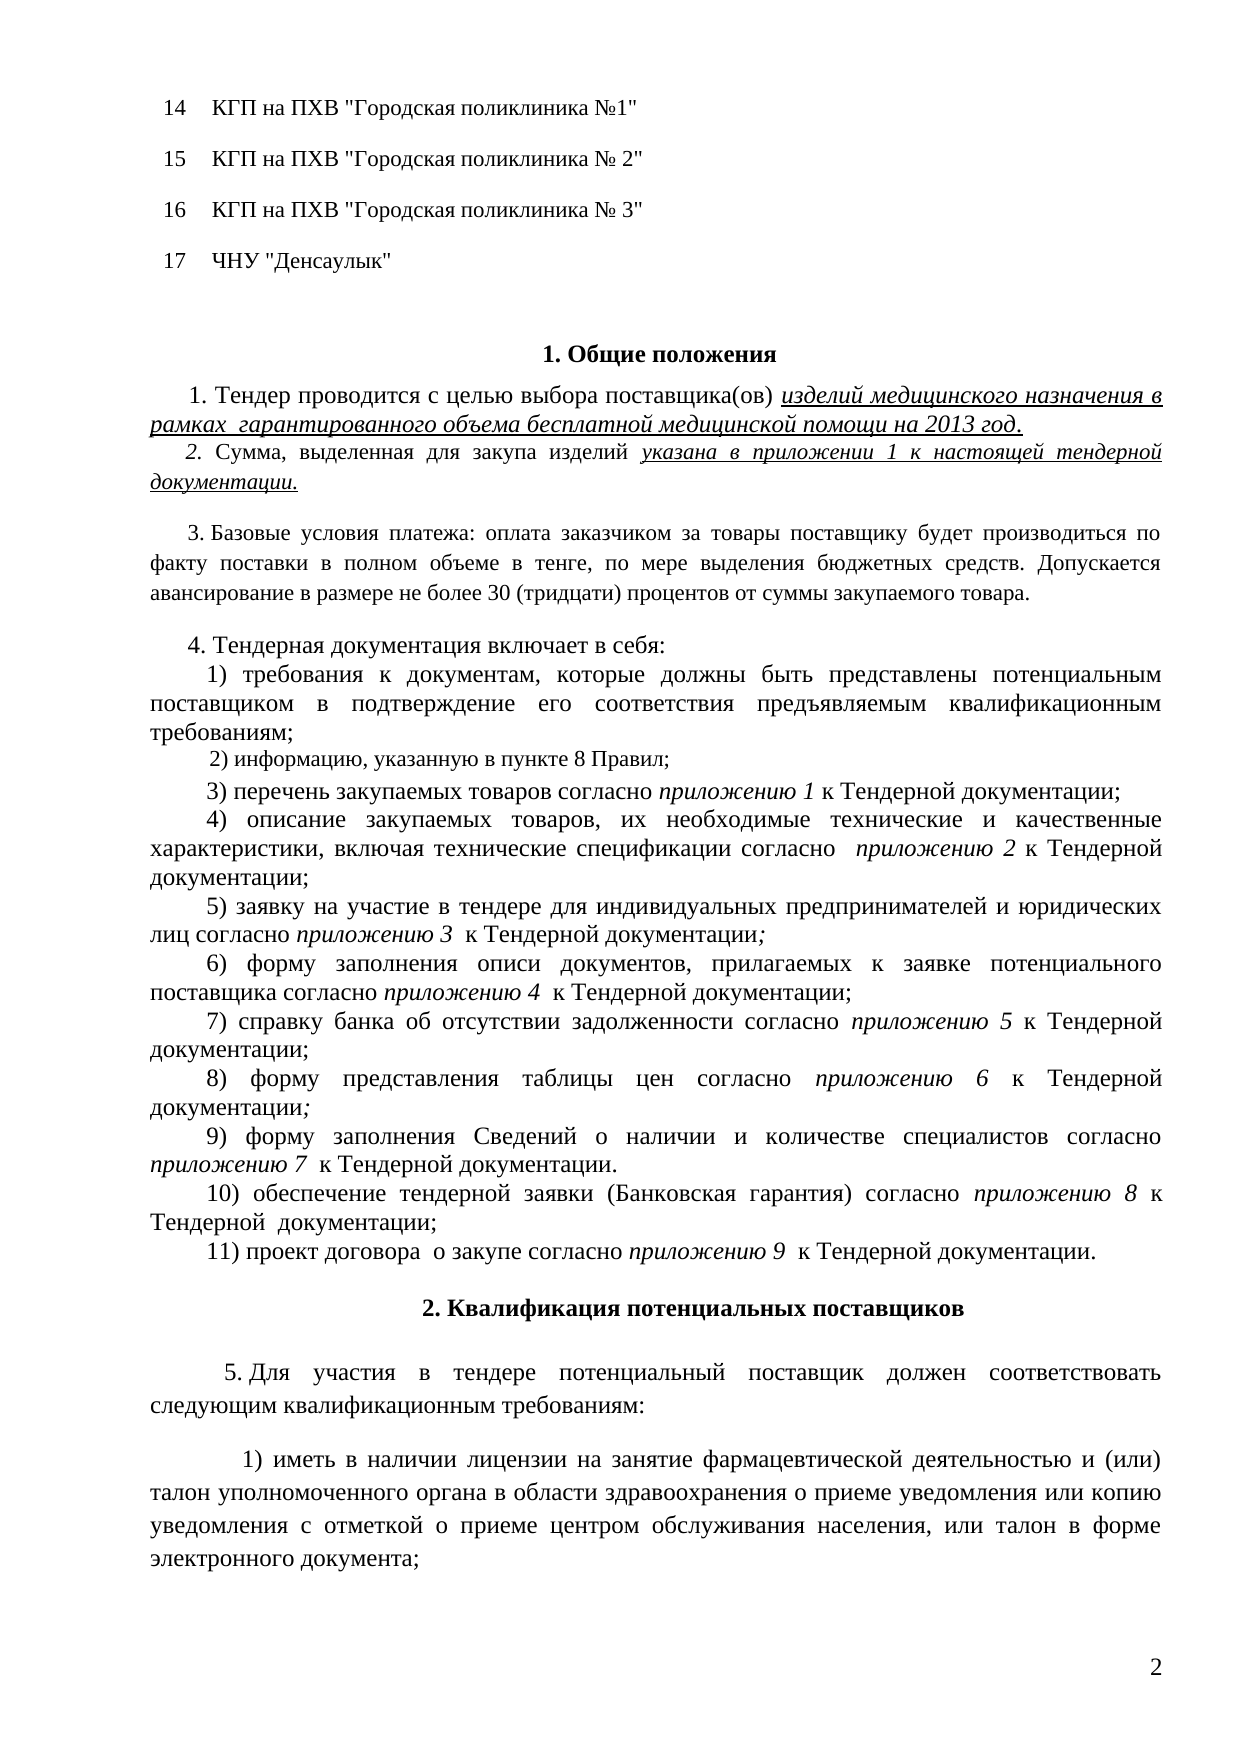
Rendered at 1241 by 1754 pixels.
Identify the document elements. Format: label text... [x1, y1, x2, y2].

text 2. Сумма, выделенная для закупа изделий указана в приложении 1 к настоящей тендерной документации. [150, 438, 1162, 494]
text 1) требования к документам, которые должны быть представлены потенциальным поставщиком в подтверждение его соответствия предъявляемым квалификационным требованиям; [150, 659, 1162, 746]
text 2) информацию, указанную в пункте 8 Правил; [150, 746, 1162, 772]
table_cell ЧНУ "Денсаулык" [200, 247, 1154, 298]
text 8) форму представления таблицы цен согласно приложению 6 к Тендерной документации; [150, 1063, 1162, 1121]
table_cell 14 [148, 94, 200, 145]
table_cell 15 [148, 145, 200, 196]
table_cell КГП на ПХВ "Городская поликлиника №1" [200, 94, 1154, 145]
text 5. Для участия в тендере потенциальный поставщик должен соответствовать следующим квалификационным требованиям: [150, 1357, 1162, 1419]
text 4) описание закупаемых товаров, их необходимые технические и качественные характеристики, включая технические спецификации согласно приложению 2 к Тендерной документации; [150, 804, 1162, 891]
table_cell КГП на ПХВ "Городская поликлиника № 3" [200, 196, 1154, 247]
text 5) заявку на участие в тендере для индивидуальных предпринимателей и юридических лиц согласно приложению 3 к Тендерной документации; [150, 891, 1162, 948]
text 7) справку банка об отсутствии задолженности согласно приложению 5 к Тендерной документации; [150, 1006, 1162, 1063]
text 3) перечень закупаемых товаров согласно приложению 1 к Тендерной документации; [150, 776, 1162, 804]
text 2. Квалификация потенциальных поставщиков [150, 1293, 1162, 1322]
table_cell 16 [148, 196, 200, 247]
text 11) проект договора о закупе согласно приложению 9 к Тендерной документации. [150, 1236, 1162, 1264]
table_cell КГП на ПХВ "Городская поликлиника № 2" [200, 145, 1154, 196]
text 3. Базовые условия платежа: оплата заказчиком за товары поставщику будет производиться по факту поставки в полном объеме в тенге, по мере выделения бюджетных средств. Допускается авансирование в размере не более 30 (тридцати) процентов от суммы закупаемого товара. [150, 519, 1162, 606]
text 1) иметь в наличии лицензии на занятие фармацевтической деятельностью и (или) талон уполномоченного органа в области здравоохранения о приеме уведомления или копию уведомления с отметкой о приеме центром обслуживания населения, или талон в форме электронного документа; [150, 1444, 1162, 1572]
text 1. Тендер проводится с целью выбора поставщика(ов) изделий медицинского назначения в рамках гарантированного объема бесплатной медицинской помощи на 2013 год. [150, 380, 1162, 438]
table_cell 17 [148, 247, 200, 298]
text 1. Общие положения [150, 339, 1162, 368]
text 10) обеспечение тендерной заявки (Банковская гарантия) согласно приложению 8 к Тендерной документации; [150, 1178, 1162, 1236]
text 4. Тендерная документация включает в себя: [150, 631, 1162, 659]
text 9) форму заполнения Сведений о наличии и количестве специалистов согласно приложению 7 к Тендерной документации. [150, 1121, 1162, 1178]
text 6) форму заполнения описи документов, прилагаемых к заявке потенциального поставщика согласно приложению 4 к Тендерной документации; [150, 948, 1162, 1006]
